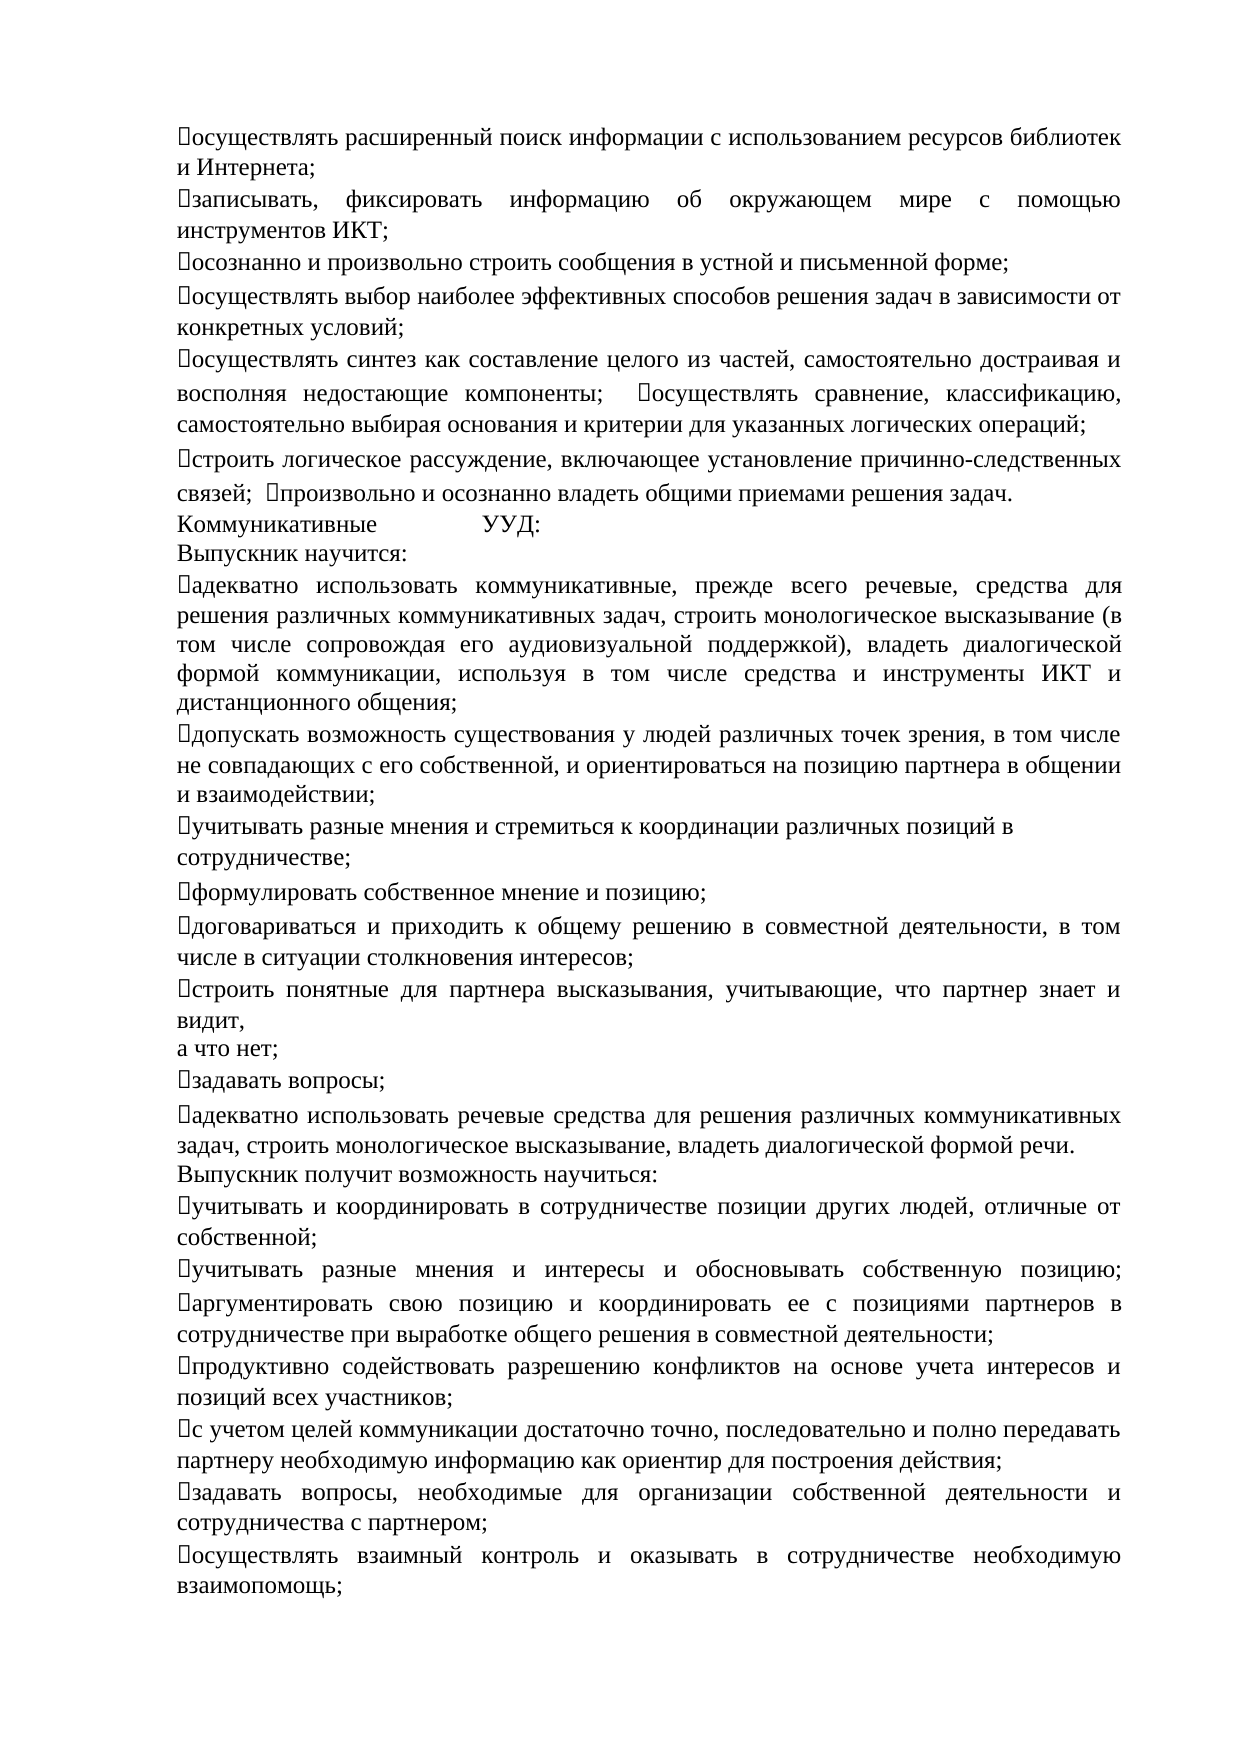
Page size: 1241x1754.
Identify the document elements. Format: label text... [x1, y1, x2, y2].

text адекватно использовать коммуникативные, прежде всего речевые, средства для решения различных коммуникативных задач, строить монологическое высказывание (в том числе сопровождая его аудиовизуальной поддержкой), владеть диалогической формой коммуникации, используя в том числе средства и инструменты ИКТ и дистанционного общения; [177, 567, 1123, 716]
text формулировать собственное мнение и позицию; [177, 874, 1122, 908]
text строить логическое рассуждение, включающее установление причинно-следственных связей; произвольно и осознанно владеть общими приемами решения задач. [177, 441, 1122, 509]
text учитывать разные мнения и стремиться к координации различных позиций в [177, 807, 1122, 842]
text задавать вопросы, необходимые для организации собственной деятельности и сотрудничества с партнером; [177, 1473, 1122, 1536]
text Коммуникативные УУД: Выпускник научится: [177, 509, 541, 567]
text строить понятные для партнера высказывания, учитывающие, что партнер знает и видит, [177, 971, 1122, 1033]
text осуществлять взаимный контроль и оказывать в сотрудничестве необходимую взаимопомощь; [177, 1536, 1122, 1599]
text осуществлять выбор наиболее эффективных способов решения задач в зависимости от конкретных условий; [177, 278, 1122, 341]
text договариваться и приходить к общему решению в совместной деятельности, в том числе в ситуации столкновения интересов; [177, 908, 1122, 971]
text а что нет; [177, 1033, 1122, 1062]
text осуществлять синтез как составление целого из частей, самостоятельно достраивая и восполняя недостающие компоненты; осуществлять сравнение, классификацию, самостоятельно выбирая основания и критерии для указанных логических операций; [177, 341, 1122, 437]
text записывать, фиксировать информацию об окружающем мире с помощью инструментов ИКТ; [177, 181, 1122, 244]
text осуществлять расширенный поиск информации с использованием ресурсов библиотек и Интернета; [177, 118, 1122, 181]
text сотрудничестве; [177, 842, 1122, 870]
text учитывать разные мнения и интересы и обосновывать собственную позицию; аргументировать свою позицию и координировать ее с позициями партнеров в сотрудничестве при выработке общего решения в совместной деятельности; [177, 1251, 1123, 1347]
text адекватно использовать речевые средства для решения различных коммуникативных задач, строить монологическое высказывание, владеть диалогической формой речи. [177, 1096, 1122, 1159]
text учитывать и координировать в сотрудничестве позиции других людей, отличные от собственной; [177, 1188, 1122, 1251]
text продуктивно содействовать разрешению конфликтов на основе учета интересов и позиций всех участников; [177, 1348, 1122, 1411]
text Выпускник получит возможность научиться: [177, 1159, 1122, 1188]
text осознанно и произвольно строить сообщения в устной и письменной форме; [177, 244, 1122, 278]
text с учетом целей коммуникации достаточно точно, последовательно и полно передавать партнеру необходимую информацию как ориентир для построения действия; [177, 1411, 1122, 1473]
text задавать вопросы; [177, 1062, 1122, 1096]
text допускать возможность существования у людей различных точек зрения, в том числе не совпадающих с его собственной, и ориентироваться на позицию партнера в общении и взаимодействии; [177, 716, 1122, 807]
